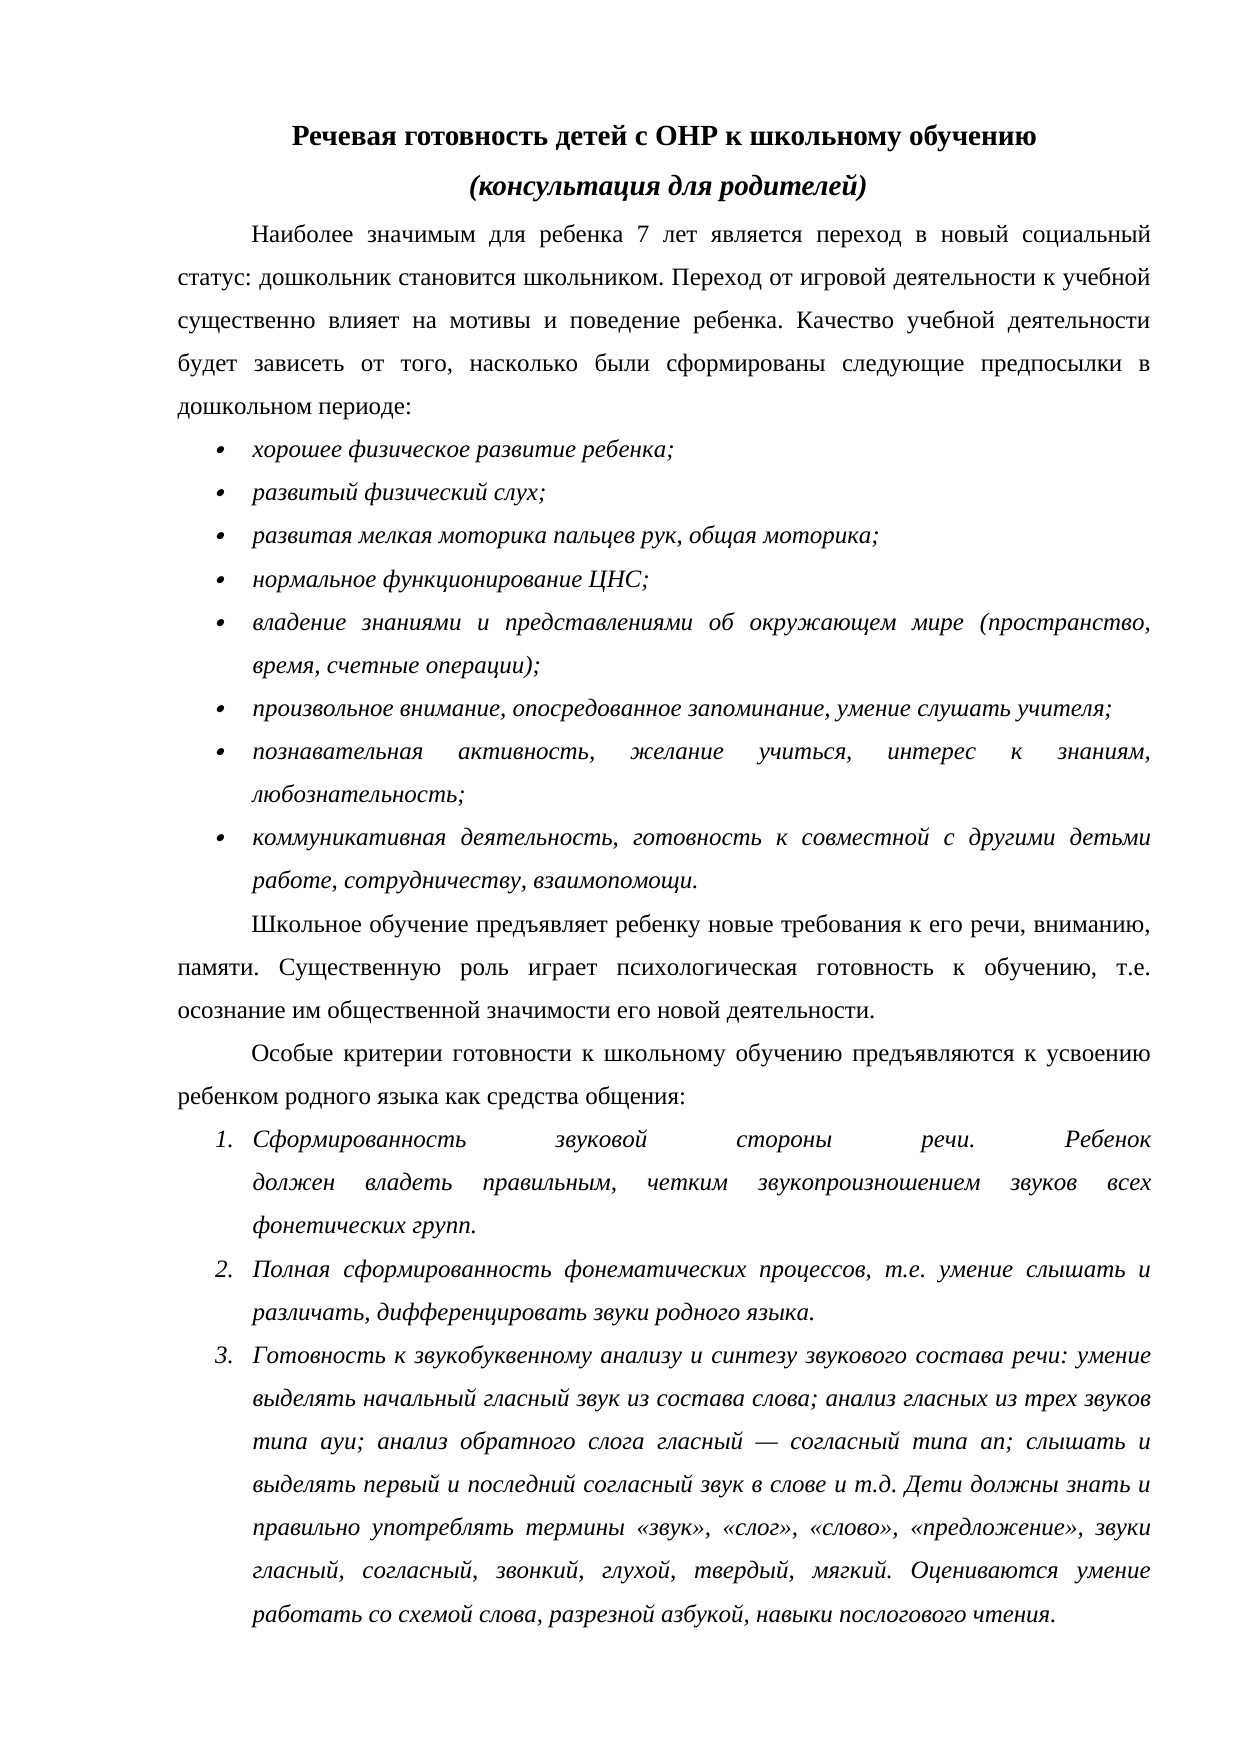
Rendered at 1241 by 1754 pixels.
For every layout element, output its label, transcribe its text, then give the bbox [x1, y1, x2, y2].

text Речевая готовность детей с ОНР к школьному обучению [177, 118, 1152, 152]
list владение знаниями и представлениями об окружающем мире (пространство, время, счетные операции); [215, 607, 1152, 679]
list произвольное внимание, опосредованное запоминание, умение слушать учителя; [215, 693, 1152, 722]
list нормальное функционирование ЦНС; [215, 564, 1152, 592]
text Особые критерии готовности к школьному обучению предъявляются к усвоению ребенком родного языка как средства общения: [177, 1038, 1152, 1110]
list познавательная активность, желание учиться, интерес к знаниям, любознательность; [215, 736, 1152, 808]
list развитая мелкая моторика пальцев рук, общая моторика; [215, 521, 1152, 549]
text Наиболее значимым для ребенка 7 лет является переход в новый социальный статус: дошкольник становится школьником. Переход от игровой деятельности к учебной существенно влияет на мотивы и поведение ребенка. Качество учебной деятельности будет зависеть от того, насколько были сформированы следующие предпосылки в дошкольном периоде: [177, 219, 1152, 420]
list развитый физический слух; [215, 477, 1152, 506]
text (консультация для родителей) [177, 168, 1152, 202]
list коммуникативная деятельность, готовность к совместной с другими детьми работе, сотрудничеству, взаимопомощи. [215, 822, 1152, 894]
list Готовность к звукобуквенному анализу и синтезу звукового состава речи: умение выделять начальный гласный звук из состава слова; анализ гласных из трех звуков типа ауи; анализ обратного слога гласный — согласный типа an; слышать и выделять первый и последний согласный звук в слове и т.д. Дети должны знать и правильно употреблять термины «звук», «слог», «слово», «предложение», звуки гласный, согласный, звонкий, глухой, твердый, мягкий. Оцениваются умение работать со схемой слова, разрезной азбукой, навыки послогового чтения. [215, 1340, 1152, 1627]
list Сформированность звуковой стороны речи. Ребенок должен владеть правильным, четким звукопроизношением звуков всех фонетических групп. [215, 1124, 1152, 1239]
text Школьное обучение предъявляет ребенку новые требования к его речи, вниманию, памяти. Существенную роль играет психологическая готовность к обучению, т.е. осознание им общественной значимости его новой деятельности. [177, 909, 1152, 1024]
list хорошее физическое развитие ребенка; [215, 434, 1152, 463]
list Полная сформированность фонематических процессов, т.е. умение слышать и различать, дифференцировать звуки родного языка. [215, 1254, 1152, 1326]
